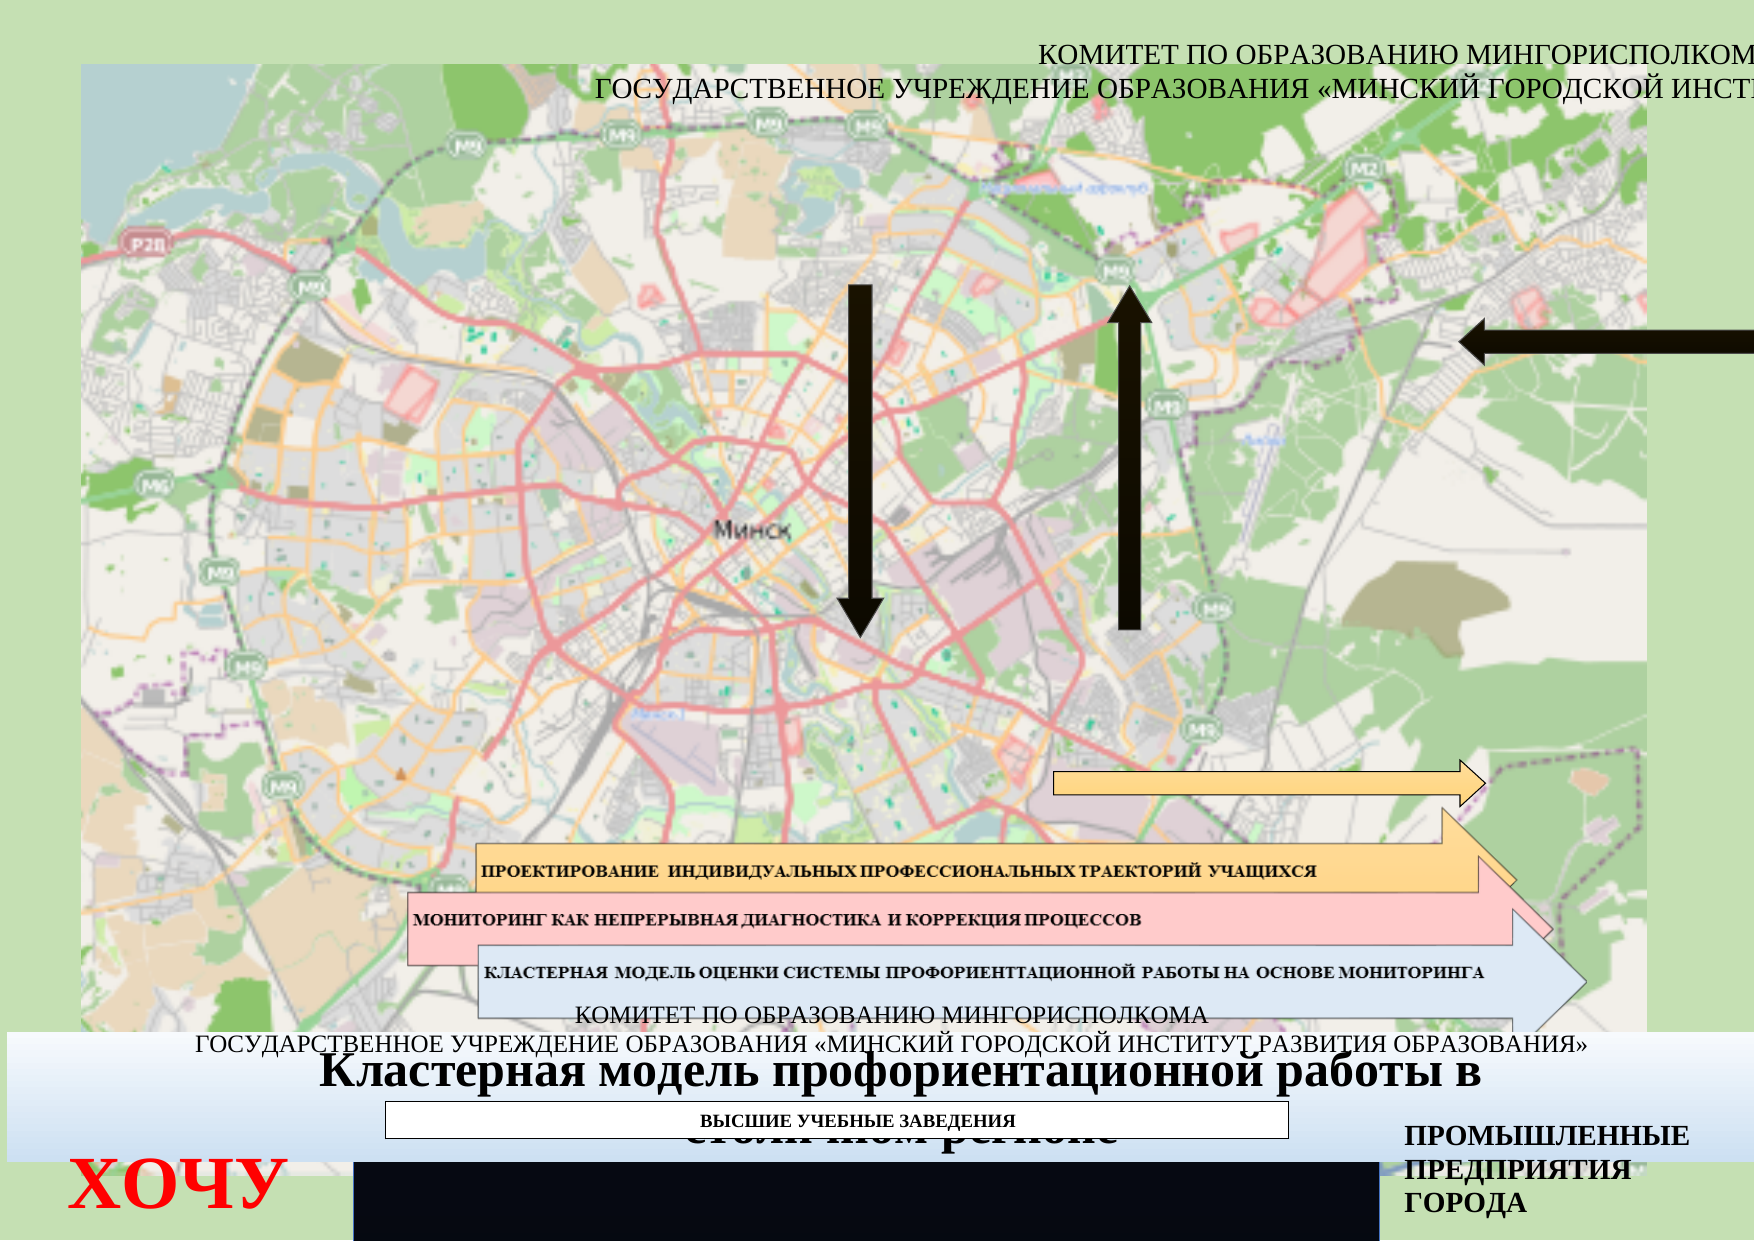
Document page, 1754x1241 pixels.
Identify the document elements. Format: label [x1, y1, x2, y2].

picture [1424, 1162, 1430, 1176]
picture [1412, 1162, 1419, 1176]
picture [1532, 1166, 1539, 1176]
picture [1628, 1162, 1647, 1176]
picture [226, 1162, 249, 1176]
picture [1434, 1162, 1447, 1176]
picture [1607, 1162, 1616, 1176]
picture [1514, 1162, 1527, 1176]
picture [1451, 1162, 1471, 1176]
picture [1580, 1162, 1590, 1176]
picture [1380, 1162, 1407, 1176]
picture [81, 64, 1647, 1032]
picture [1544, 1162, 1553, 1176]
picture [137, 1162, 163, 1176]
picture [275, 1162, 353, 1176]
picture [102, 1162, 134, 1176]
picture [197, 1162, 215, 1176]
picture [88, 1162, 107, 1175]
picture [1481, 1162, 1487, 1176]
picture [255, 1162, 277, 1176]
picture [1617, 1162, 1624, 1169]
picture [1595, 1166, 1602, 1176]
picture [1470, 1162, 1476, 1176]
picture [1492, 1162, 1499, 1176]
picture [1554, 1162, 1561, 1169]
picture [1531, 1162, 1539, 1174]
picture [1565, 1162, 1575, 1176]
picture [1504, 1162, 1510, 1176]
picture [1514, 1162, 1519, 1170]
picture [167, 1162, 185, 1176]
picture [1434, 1162, 1439, 1170]
picture [1594, 1162, 1602, 1174]
